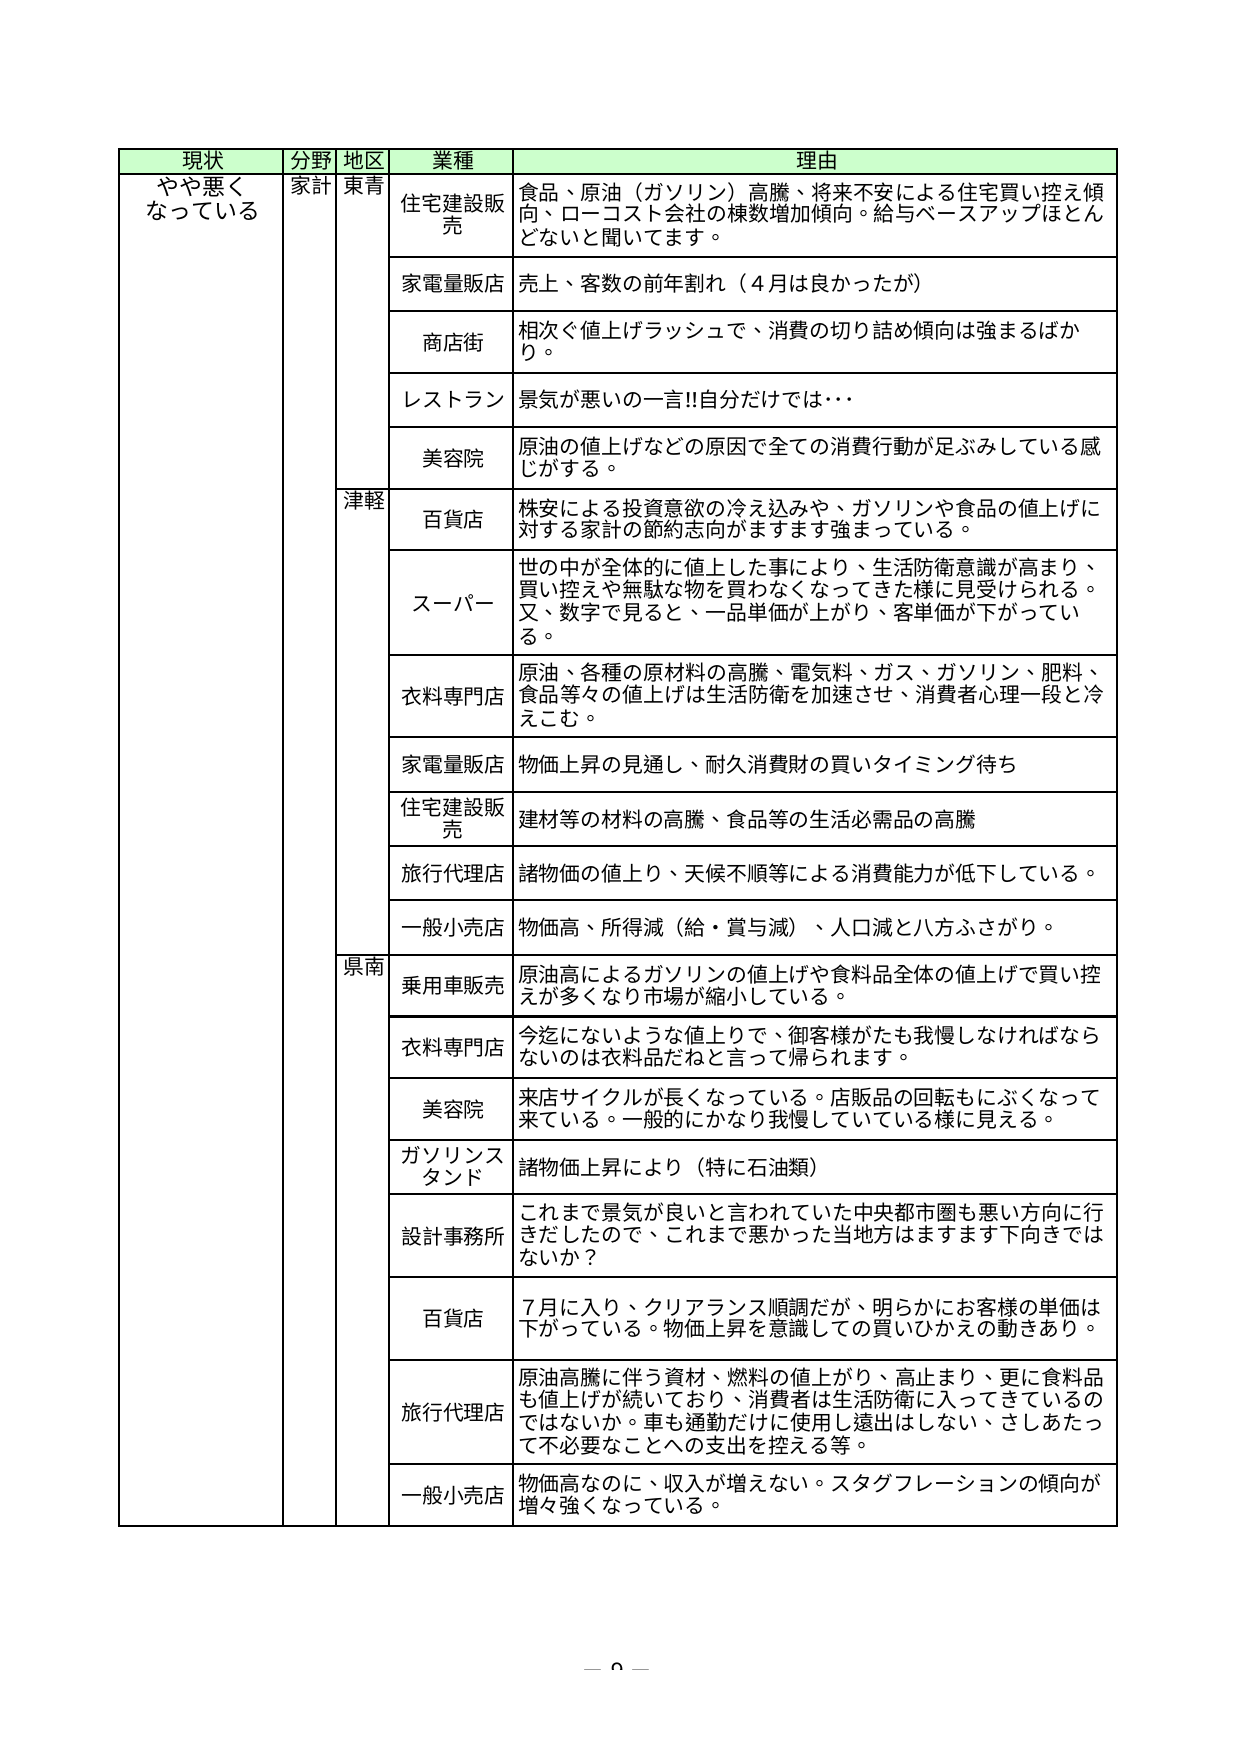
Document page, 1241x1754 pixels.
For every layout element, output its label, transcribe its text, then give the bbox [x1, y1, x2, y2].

table_cell 株安による投資意欲の冷え込みや、ガソリンや食品の値上げに対する家計の節約志向がますます強まっている。 [514, 490, 1116, 549]
table_cell 相次ぐ値上げラッシュで、消費の切り詰め傾向は強まるばかり。 [514, 312, 1116, 372]
table_cell 旅行代理店 [390, 1361, 512, 1463]
table_cell ガソリンスタンド [390, 1141, 512, 1193]
table_cell 東青 [337, 175, 388, 488]
table_cell スーパー [390, 551, 512, 653]
table_cell 諸物価の値上り、天候不順等による消費能力が低下している。 [514, 847, 1116, 899]
table_cell 美容院 [390, 1079, 512, 1139]
table_cell ７月に入り、クリアランス順調だが、明らかにお客様の単価は下がっている。物価上昇を意識しての買いひかえの動きあり。 [514, 1278, 1116, 1359]
table_cell 百貨店 [390, 1278, 512, 1359]
table_cell 物価上昇の見通し、耐久消費財の買いタイミング待ち [514, 738, 1116, 791]
table_cell 原油、各種の原材料の高騰、電気料、ガス、ガソリン、肥料、食品等々の値上げは生活防衛を加速させ、消費者心理一段と冷えこむ。 [514, 656, 1116, 736]
table_cell 美容院 [390, 428, 512, 488]
table_cell 世の中が全体的に値上した事により、生活防衛意識が高まり、買い控えや無駄な物を買わなくなってきた様に見受けられる。又、数字で見ると、一品単価が上がり、客単価が下がってい る。 [514, 551, 1116, 653]
table_header 分野 [284, 150, 335, 173]
table_cell 津軽 [337, 490, 388, 954]
table_cell 原油高によるガソリンの値上げや食料品全体の値上げで買い控えが多くなり市場が縮小している。 [514, 956, 1116, 1015]
table_cell 今迄にないような値上りで、御客様がたも我慢しなければならないのは衣料品だねと言って帰られます。 [514, 1018, 1116, 1077]
table_cell これまで景気が良いと言われていた中央都市圏も悪い方向に行きだしたので、これまで悪かった当地方はますます下向きではないか？ [514, 1195, 1116, 1276]
table_cell 物価高なのに、収入が増えない。スタグフレーションの傾向が増々強くなっている。 [514, 1465, 1116, 1524]
table_cell 住宅建設販売 [390, 175, 512, 256]
table_cell やや悪くなっている [120, 175, 282, 1524]
table_header 現状 [120, 150, 282, 173]
table_cell 衣料専門店 [390, 656, 512, 736]
table_cell 家電量販店 [390, 738, 512, 791]
table_cell 商店街 [390, 312, 512, 372]
table_cell 景気が悪いの一言!!自分だけでは･･･ [514, 374, 1116, 426]
table_cell 原油高騰に伴う資材、燃料の値上がり、高止まり、更に食料品も値上げが続いており、消費者は生活防衛に入ってきているのではないか。車も通勤だけに使用し遠出はしない、さしあたって不必要なことへの支出を控える等。 [514, 1361, 1116, 1463]
table_cell 物価高、所得減（給・賞与減）、人口減と八方ふさがり。 [514, 901, 1116, 954]
table_cell 乗用車販売 [390, 956, 512, 1015]
table_cell 一般小売店 [390, 1465, 512, 1524]
table_cell 設計事務所 [390, 1195, 512, 1276]
table_cell 諸物価上昇により（特に石油類） [514, 1141, 1116, 1193]
table_cell 旅行代理店 [390, 847, 512, 899]
table_header 地区 [337, 150, 388, 173]
table_cell 住宅建設販売 [390, 793, 512, 845]
table_cell レストラン [390, 374, 512, 426]
table_cell 衣料専門店 [390, 1018, 512, 1077]
table_header 理由 [514, 150, 1116, 173]
table_cell 原油の値上げなどの原因で全ての消費行動が足ぶみしている感じがする。 [514, 428, 1116, 488]
table_header 業種 [390, 150, 512, 173]
table_cell 百貨店 [390, 490, 512, 549]
table_cell 県南 [337, 956, 388, 1524]
table_cell 家電量販店 [390, 258, 512, 310]
table_cell 来店サイクルが長くなっている。店販品の回転もにぶくなって来ている。一般的にかなり我慢していている様に見える。 [514, 1079, 1116, 1139]
table_cell 食品、原油（ガソリン）高騰、将来不安による住宅買い控え傾向、ローコスト会社の棟数増加傾向。給与ベースアップほとんどないと聞いてます。 [514, 175, 1116, 256]
table_cell 一般小売店 [390, 901, 512, 954]
table_cell 売上、客数の前年割れ（４月は良かったが） [514, 258, 1116, 310]
table_cell 家計 [284, 175, 335, 1524]
table_cell 建材等の材料の高騰、食品等の生活必需品の高騰 [514, 793, 1116, 845]
